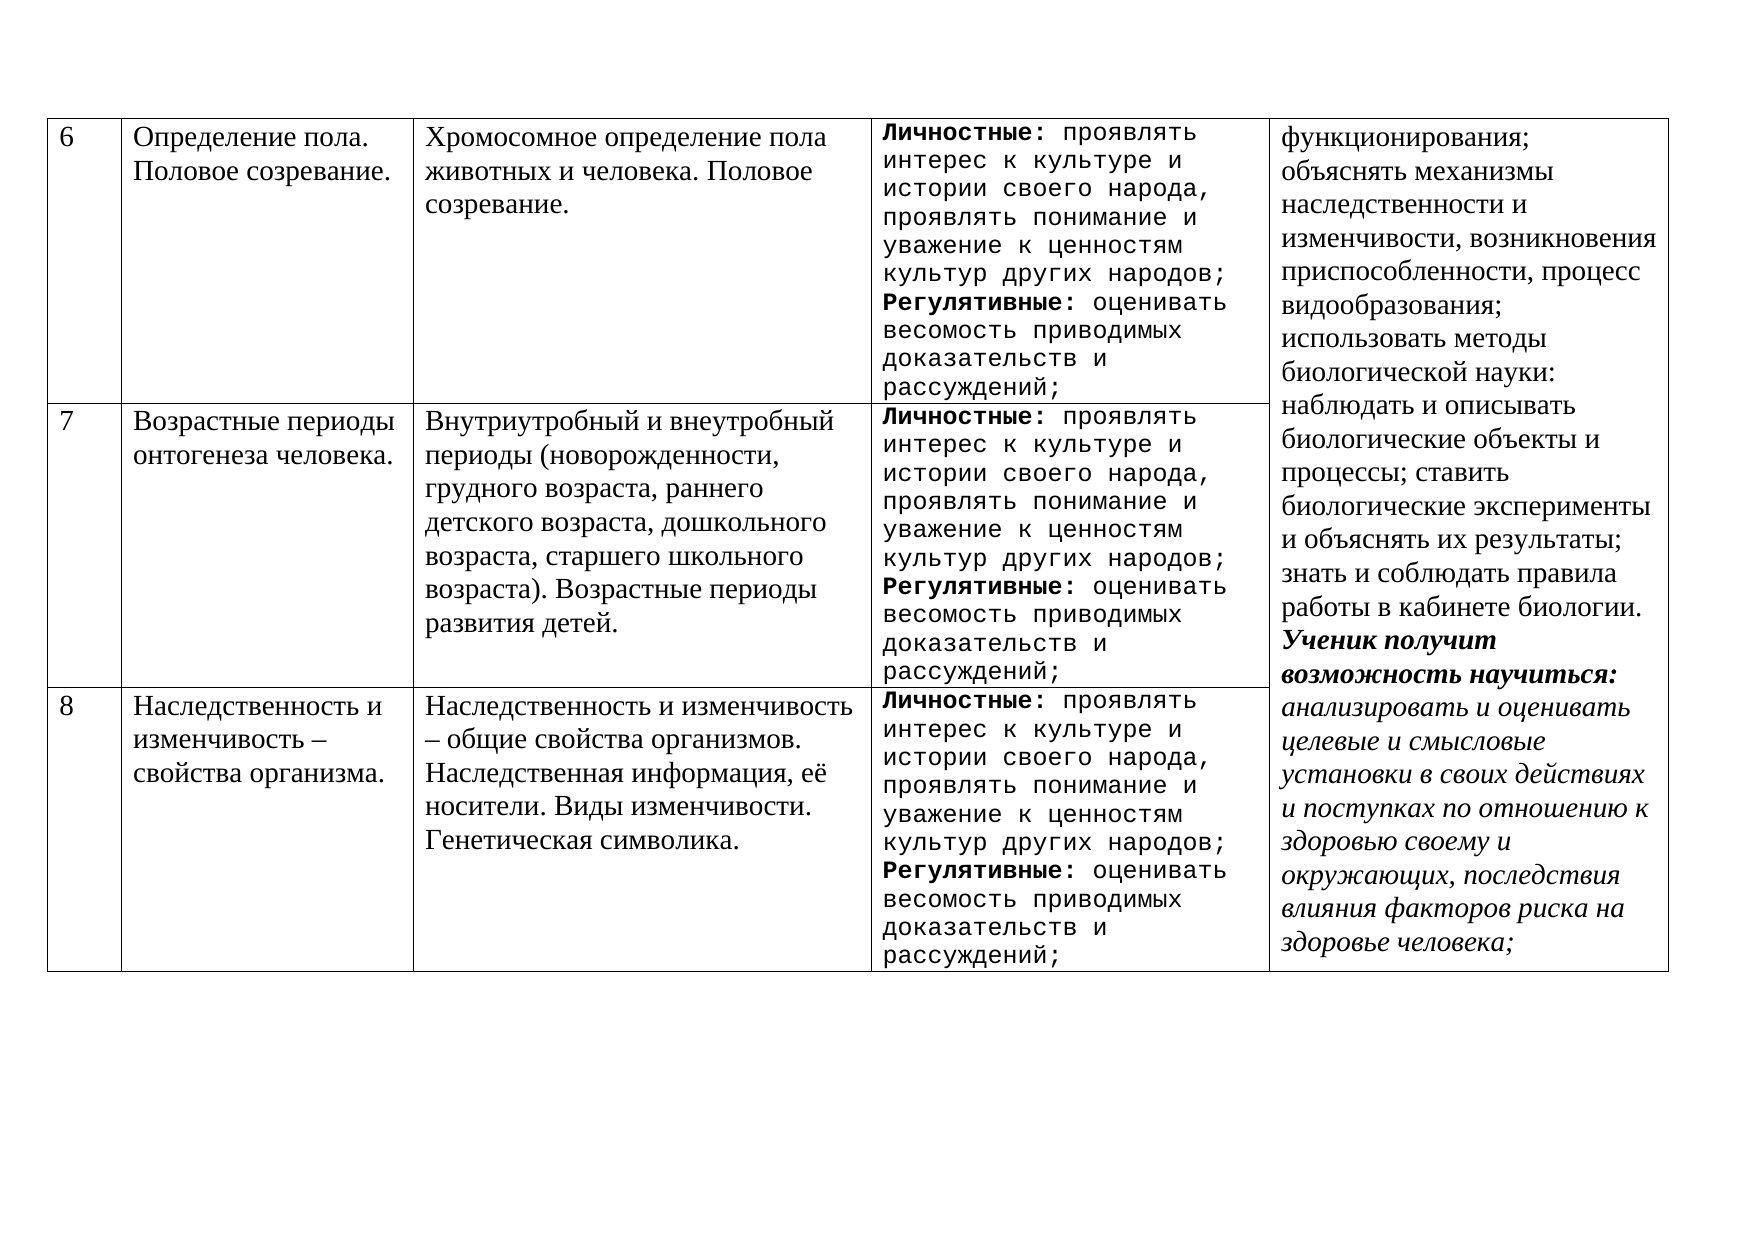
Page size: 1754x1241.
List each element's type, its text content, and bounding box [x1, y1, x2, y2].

table_cell Наследственность и изменчивость – общие свойства организмов. Наследственная информация, её носители. Виды изменчивости. Генетическая символика. [414, 688, 871, 971]
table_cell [872, 119, 1269, 402]
table_cell Наследственность и изменчивость – свойства организма. [122, 688, 413, 971]
table_cell Определение пола. Половое созревание. [122, 119, 413, 402]
table_cell Хромосомное определение пола животных и человека. Половое созревание. [414, 119, 871, 402]
table_cell 8 [48, 688, 121, 971]
table_cell 7 [48, 404, 121, 687]
table_cell 6 [48, 119, 121, 402]
table_cell Возрастные периоды онтогенеза человека. [122, 404, 413, 687]
table_cell Внутриутробный и внеутробный периоды (новорожденности, грудного возраста, раннего детского возраста, дошкольного возраста, старшего школьного возраста). Возрастные периоды развития детей. [414, 404, 871, 687]
